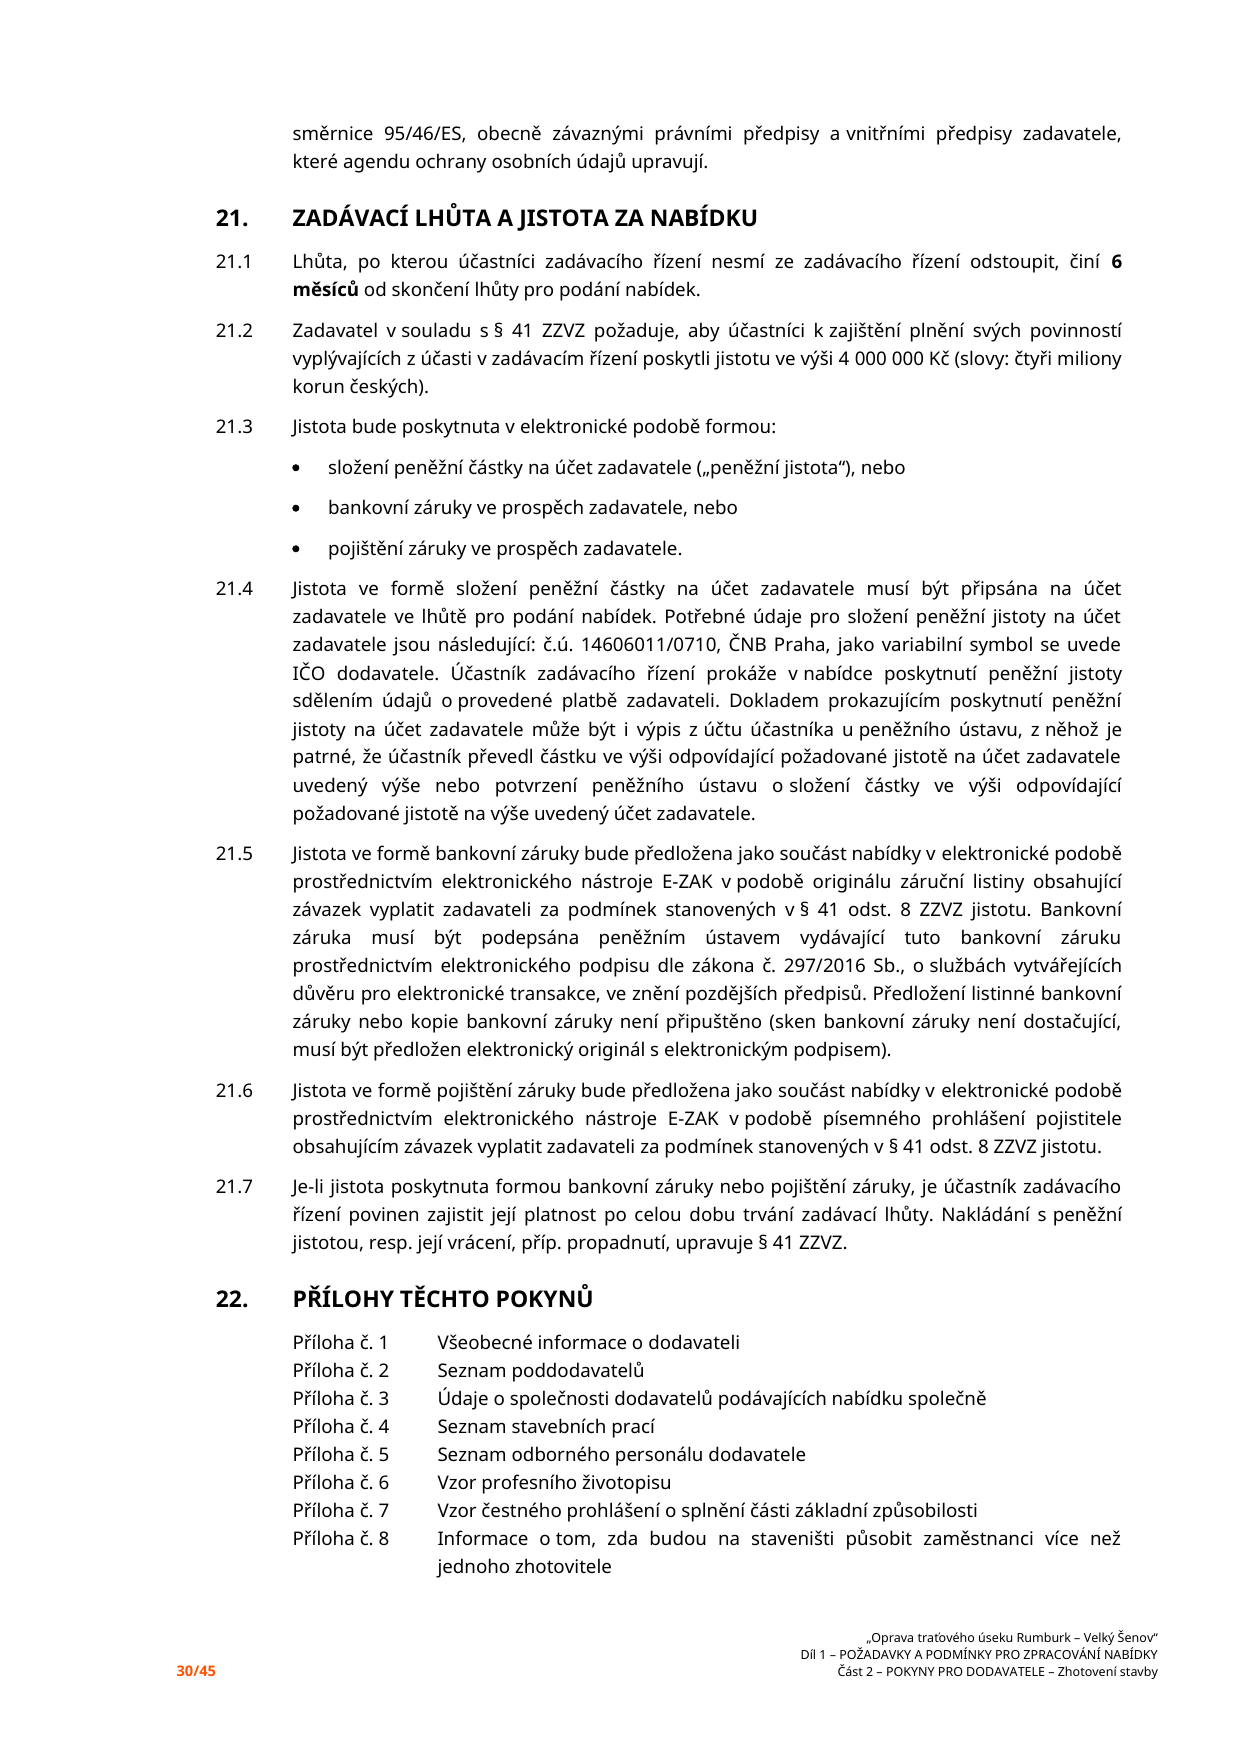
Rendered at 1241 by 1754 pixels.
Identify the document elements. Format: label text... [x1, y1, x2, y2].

text Příloha č. 5 Seznam odborného personálu dodavatele [292, 1442, 1122, 1467]
text PŘÍLOHY TĚCHTO POKYNŮ [216, 1283, 1122, 1314]
text Lhůta, po kterou účastníci zadávacího řízení nesmí ze zadávacího řízení odstoupit, činí 6 měsíců od skončení lhůty pro podání nabídek. [216, 248, 1122, 302]
text Jistota ve formě složení peněžní částky na účet zadavatele musí být připsána na účet zadavatele ve lhůtě pro podání nabídek. Potřebné údaje pro složení peněžní jistoty na účet zadavatele jsou následující: č.ú. 14606011/0710, ČNB Praha, jako variabilní symbol se uvede IČO dodavatele. Účastník zadávacího řízení prokáže v nabídce poskytnutí peněžní jistoty sdělením údajů o provedené platbě zadavateli. Dokladem prokazujícím poskytnutí peněžní jistoty na účet zadavatele může být i výpis z účtu účastníka u peněžního ústavu, z něhož je patrné, že účastník převedl částku ve výši odpovídající požadované jistotě na účet zadavatele uvedený výše nebo potvrzení peněžního ústavu o složení částky ve výši odpovídající požadované jistotě na výše uvedený účet zadavatele. [216, 576, 1122, 825]
text Příloha č. 4 Seznam stavebních prací [292, 1414, 1122, 1439]
text Jistota ve formě pojištění záruky bude předložena jako součást nabídky v elektronické podobě prostřednictvím elektronického nástroje E-ZAK v podobě písemného prohlášení pojistitele obsahujícím závazek vyplatit zadavateli za podmínek stanovených v § 41 odst. 8 ZZVZ jistotu. [216, 1077, 1122, 1159]
text Zadavatel v souladu s § 41 ZZVZ požaduje, aby účastníci k zajištění plnění svých povinností vyplývajících z účasti v zadávacím řízení poskytli jistotu ve výši 4 000 000 Kč (slovy: čtyři miliony korun českých). [216, 317, 1122, 399]
text pojištění záruky ve prospěch zadavatele. [292, 535, 1122, 561]
text Příloha č. 1 Všeobecné informace o dodavateli [292, 1329, 1122, 1355]
text Jistota ve formě bankovní záruky bude předložena jako součást nabídky v elektronické podobě prostřednictvím elektronického nástroje E-ZAK v podobě originálu záruční listiny obsahující závazek vyplatit zadavateli za podmínek stanovených v § 41 odst. 8 ZZVZ jistotu. Bankovní záruka musí být podepsána peněžním ústavem vydávající tuto bankovní záruku prostřednictvím elektronického podpisu dle zákona č. 297/2016 Sb., o službách vytvářejících důvěru pro elektronické transakce, ve znění pozdějších předpisů. Předložení listinné bankovní záruky nebo kopie bankovní záruky není připuštěno (sken bankovní záruky není dostačující, musí být předložen elektronický originál s elektronickým podpisem). [216, 840, 1122, 1062]
text ZADÁVACÍ LHŮTA A JISTOTA ZA NABÍDKU [216, 202, 1122, 233]
text Příloha č. 7 Vzor čestného prohlášení o splnění části základní způsobilosti [292, 1498, 1122, 1523]
text Příloha č. 3 Údaje o společnosti dodavatelů podávajících nabídku společně [292, 1386, 1122, 1411]
text Příloha č. 2 Seznam poddodavatelů [292, 1358, 1122, 1383]
text bankovní záruky ve prospěch zadavatele, nebo [292, 495, 1122, 520]
text Je-li jistota poskytnuta formou bankovní záruky nebo pojištění záruky, je účastník zadávacího řízení povinen zajistit její platnost po celou dobu trvání zadávací lhůty. Nakládání s peněžní jistotou, resp. její vrácení, příp. propadnutí, upravuje § 41 ZZVZ. [216, 1174, 1122, 1255]
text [216, 121, 1122, 174]
text složení peněžní částky na účet zadavatele („peněžní jistota“), nebo [292, 454, 1122, 480]
text Jistota bude poskytnuta v elektronické podobě formou: [216, 414, 1122, 439]
text Příloha č. 8 Informace o tom, zda budou na staveništi působit zaměstnanci více než jednoho zhotovitele [292, 1526, 1122, 1579]
text Příloha č. 6 Vzor profesního životopisu [292, 1470, 1122, 1495]
